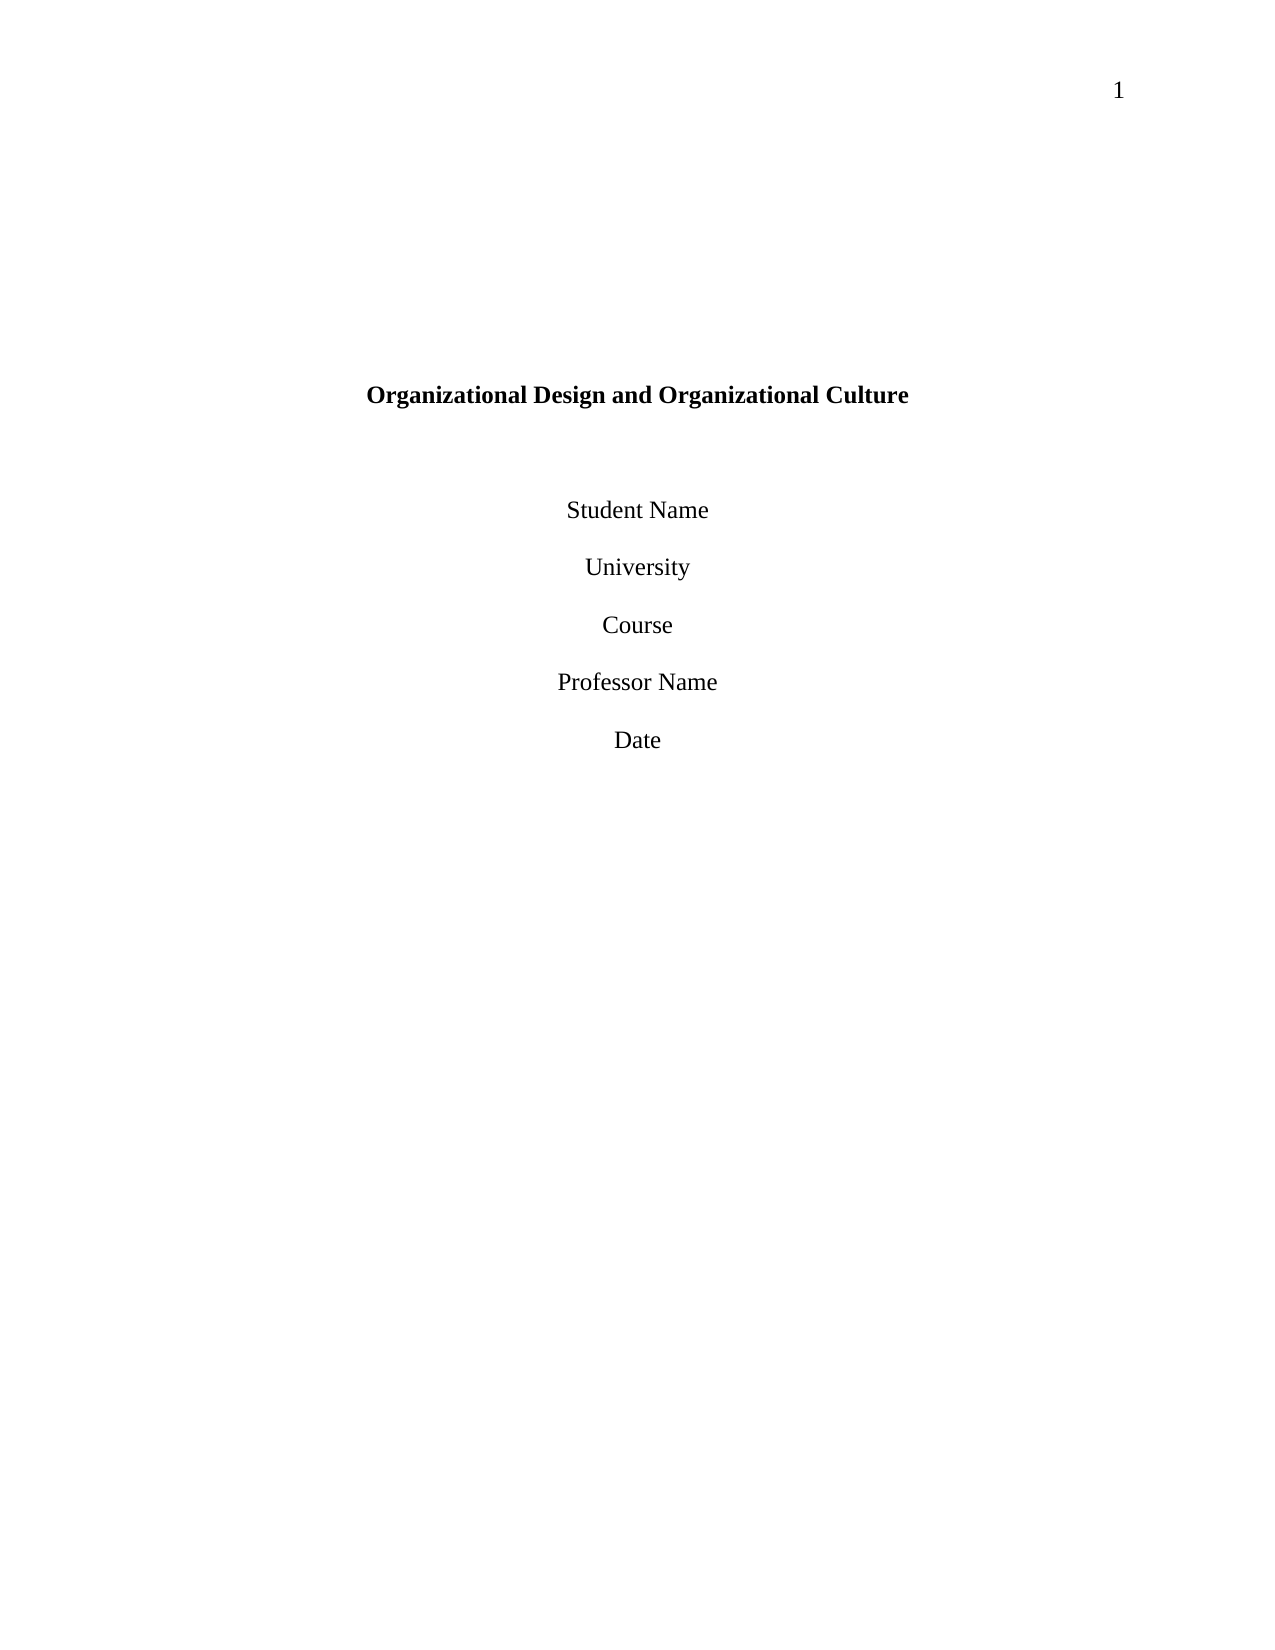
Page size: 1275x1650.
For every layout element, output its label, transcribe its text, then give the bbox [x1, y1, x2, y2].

text University [150, 552, 1125, 581]
text Organizational Design and Organizational Culture [150, 380, 1125, 409]
text Course [150, 610, 1125, 639]
text Professor Name [150, 667, 1125, 696]
text Student Name [150, 495, 1125, 524]
text Date [150, 725, 1125, 754]
